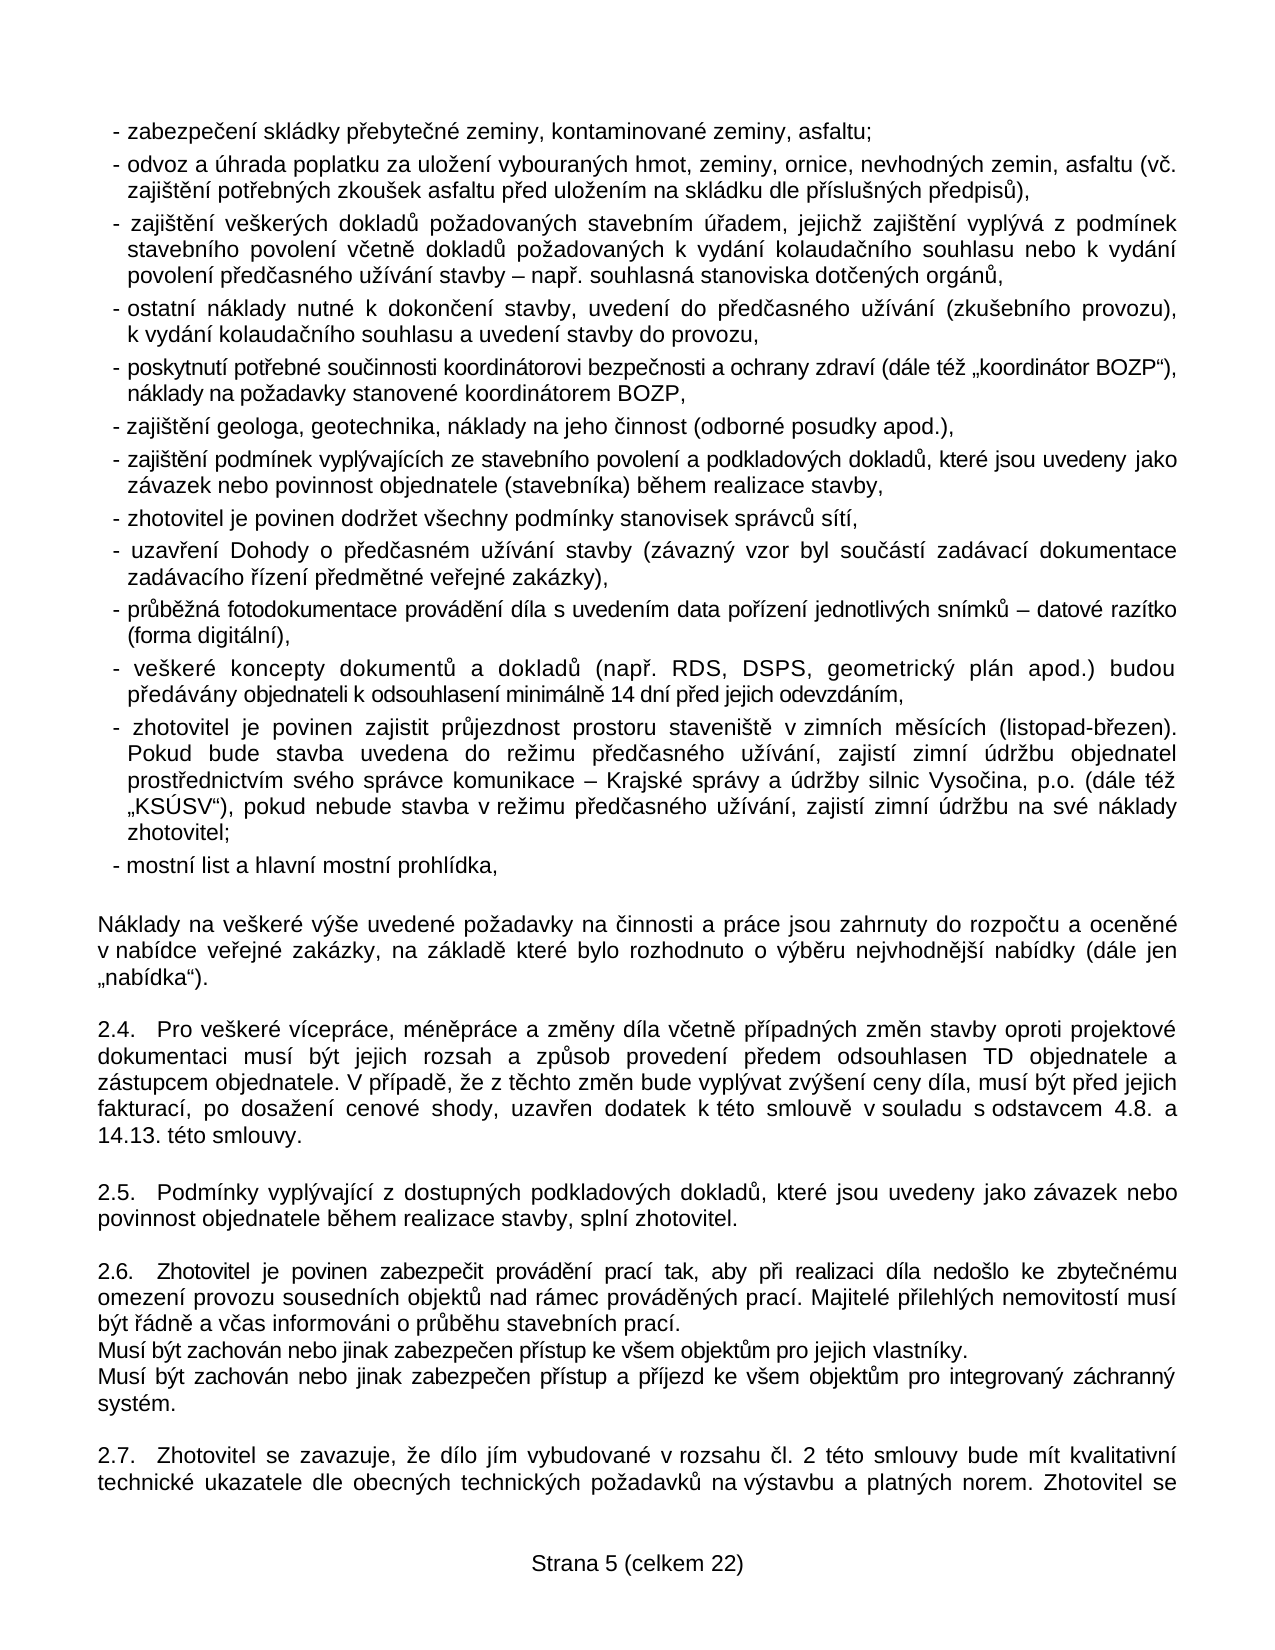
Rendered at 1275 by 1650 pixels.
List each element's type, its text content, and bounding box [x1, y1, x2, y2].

text - zajištění veškerých dokladů požadovaných stavebním úřadem, jejichž zajištění vyplývá z podmínek stavebního povolení včetně dokladů požadovaných k vydání kolaudačního souhlasu nebo k vydání povolení předčasného užívání stavby – např. souhlasná stanoviska dotčených orgánů, [112, 210, 1177, 289]
text - ostatní náklady nutné k dokončení stavby, uvedení do předčasného užívání (zkušebního provozu), k vydání kolaudačního souhlasu a uvedení stavby do provozu, [112, 295, 1177, 348]
list Pro veškeré vícepráce, méněpráce a změny díla včetně případných změn stavby oproti projektové dokumentaci musí být jejich rozsah a způsob provedení předem odsouhlasen TD objednatele a zástupcem objednatele. V případě, že z těchto změn bude vyplývat zvýšení ceny díla, musí být před jejich fakturací, po dosažení cenové shody, uzavřen dodatek k této smlouvě v souladu s odstavcem 4.8. a 14.13. této smlouvy. [97, 1016, 1177, 1148]
text - poskytnutí potřebné součinnosti koordinátorovi bezpečnosti a ochrany zdraví (dále též „koordinátor BOZP“), náklady na požadavky stanovené koordinátorem BOZP, [112, 354, 1177, 407]
list Podmínky vyplývající z dostupných podkladových dokladů, které jsou uvedeny jako závazek nebo povinnost objednatele během realizace stavby, splní zhotovitel. [97, 1179, 1177, 1231]
list Zhotovitel je povinen zabezpečit provádění prací tak, aby při realizaci díla nedošlo ke zbytečnému omezení provozu sousedních objektů nad rámec prováděných prací. Majitelé přilehlých nemovitostí musí být řádně a včas informováni o průběhu stavebních prací. [97, 1258, 1177, 1337]
text - zajištění geologa, geotechnika, náklady na jeho činnost (odborné posudky apod.), [112, 413, 1177, 439]
title Náklady na veškeré výše uvedené požadavky na činnosti a práce jsou zahrnuty do rozpočtu a oceněné v nabídce veřejné zakázky, na základě které bylo rozhodnuto o výběru nejvhodnější nabídky (dále jen „nabídka“). [97, 911, 1177, 990]
text - průběžná fotodokumentace provádění díla s uvedením data pořízení jednotlivých snímků – datové razítko (forma digitální), [112, 596, 1177, 649]
text - zabezpečení skládky přebytečné zeminy, kontaminované zeminy, asfaltu; [112, 118, 1177, 144]
text - uzavření Dohody o předčasném užívání stavby (závazný vzor byl součástí zadávací dokumentace zadávacího řízení předmětné veřejné zakázky), [112, 537, 1177, 590]
text - veškeré koncepty dokumentů a dokladů (např. RDS, DSPS, geometrický plán apod.) budou předávány objednateli k odsouhlasení minimálně 14 dní před jejich odevzdáním, [112, 655, 1177, 708]
text - zhotovitel je povinen zajistit průjezdnost prostoru staveniště v zimních měsících (listopad-březen). Pokud bude stavba uvedena do režimu předčasného užívání, zajistí zimní údržbu objednatel prostřednictvím svého správce komunikace – Krajské správy a údržby silnic Vysočina, p.o. (dále též „KSÚSV“), pokud nebude stavba v režimu předčasného užívání, zajistí zimní údržbu na své náklady zhotovitel; [112, 714, 1177, 846]
text - zajištění podmínek vyplývajících ze stavebního povolení a podkladových dokladů, které jsou uvedeny jako závazek nebo povinnost objednatele (stavebníka) během realizace stavby, [112, 446, 1177, 498]
text Musí být zachován nebo jinak zabezpečen přístup a příjezd ke všem objektům pro integrovaný záchranný systém. [97, 1363, 1177, 1416]
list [97, 1442, 1177, 1495]
list zhotovitel je povinen dodržet všechny podmínky stanovisek správců sítí, [112, 504, 1177, 531]
text - odvoz a úhrada poplatku za uložení vybouraných hmot, zeminy, ornice, nevhodných zemin, asfaltu (vč. zajištění potřebných zkoušek asfaltu před uložením na skládku dle příslušných předpisů), [112, 151, 1177, 203]
text - mostní list a hlavní mostní prohlídka, [112, 852, 1177, 878]
text Musí být zachován nebo jinak zabezpečen přístup ke všem objektům pro jejich vlastníky. [97, 1337, 1177, 1363]
